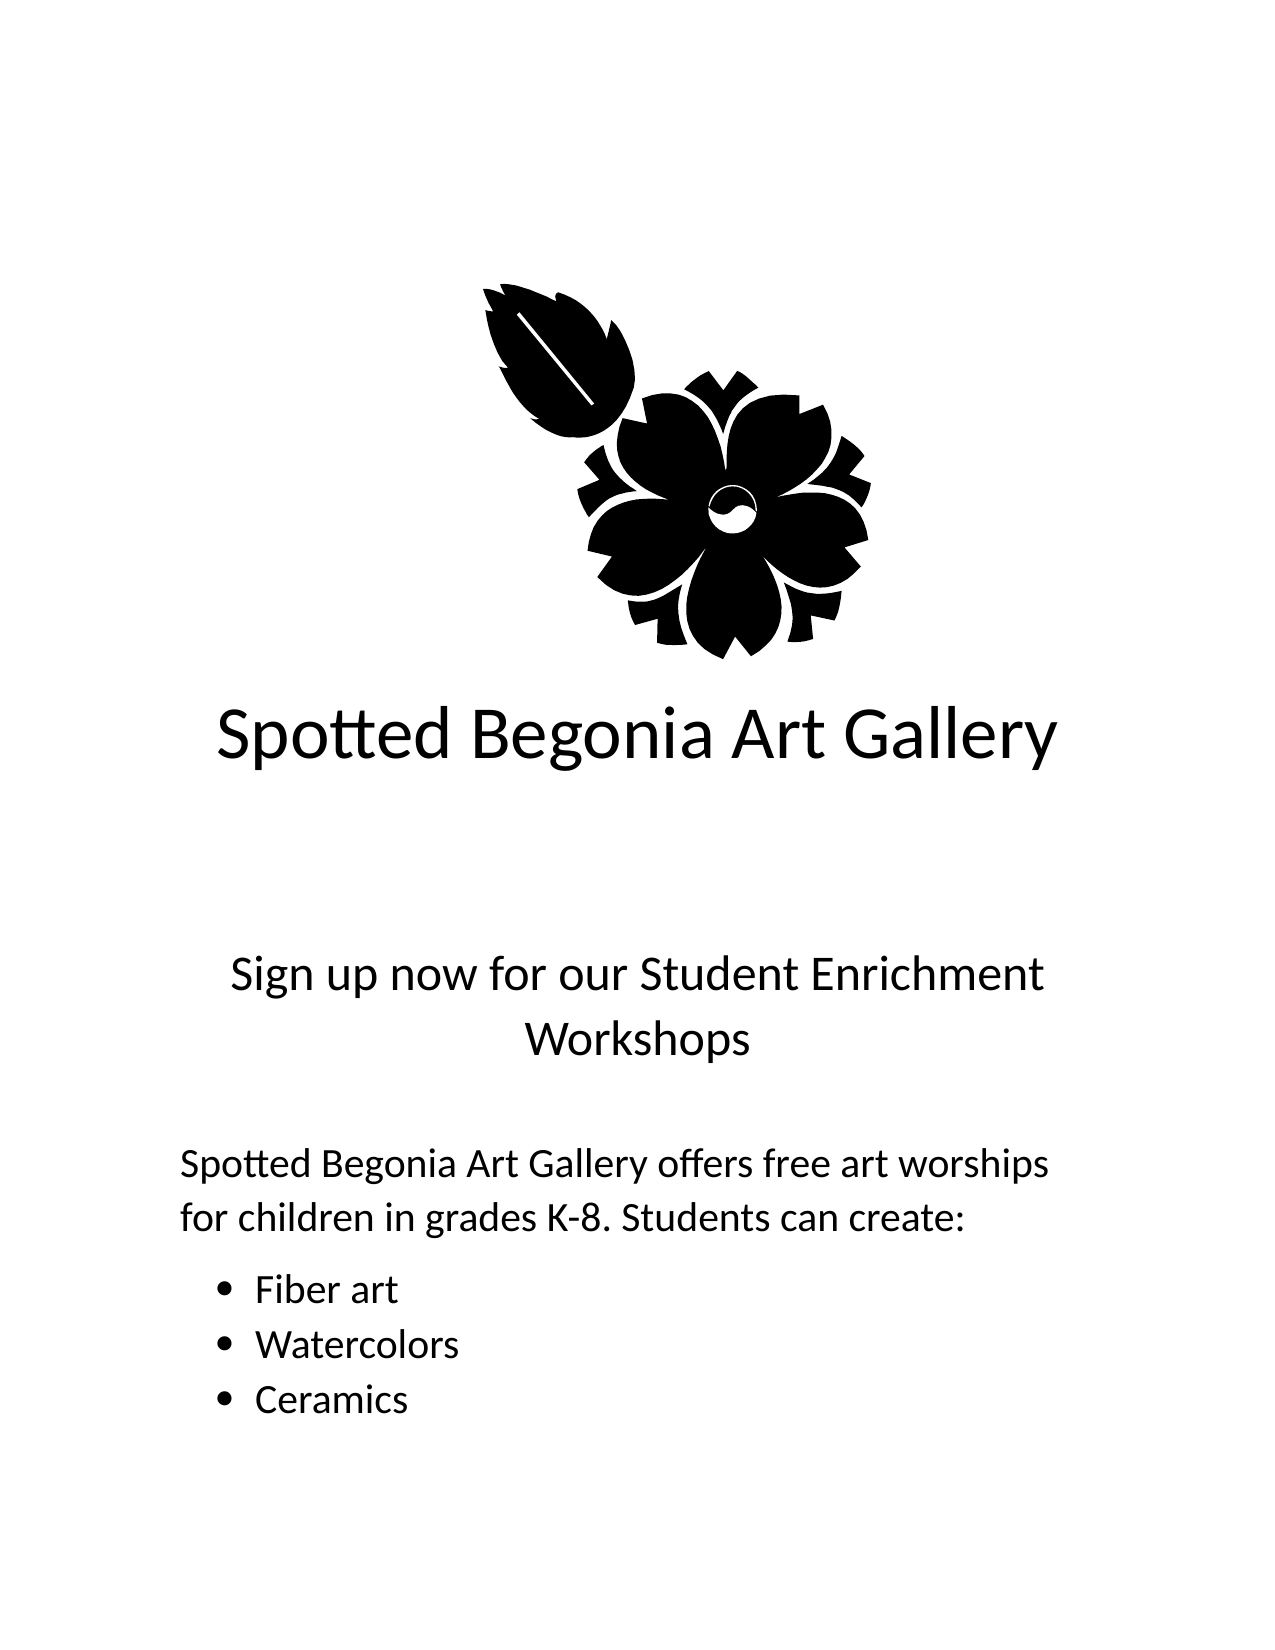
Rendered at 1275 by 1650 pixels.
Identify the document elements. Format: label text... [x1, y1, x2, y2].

text Spotted Begonia Art Gallery offers free art worships for children in grades K-8. Students can create: [180, 1137, 1095, 1242]
list Watercolors [217, 1318, 1095, 1369]
text Sign up now for our Student Enrichment Workshops [180, 941, 1095, 1068]
list Ceramics [217, 1373, 1095, 1424]
text Spotted Begonia Art Gallery [180, 197, 1095, 777]
list Fiber art [217, 1263, 1095, 1314]
